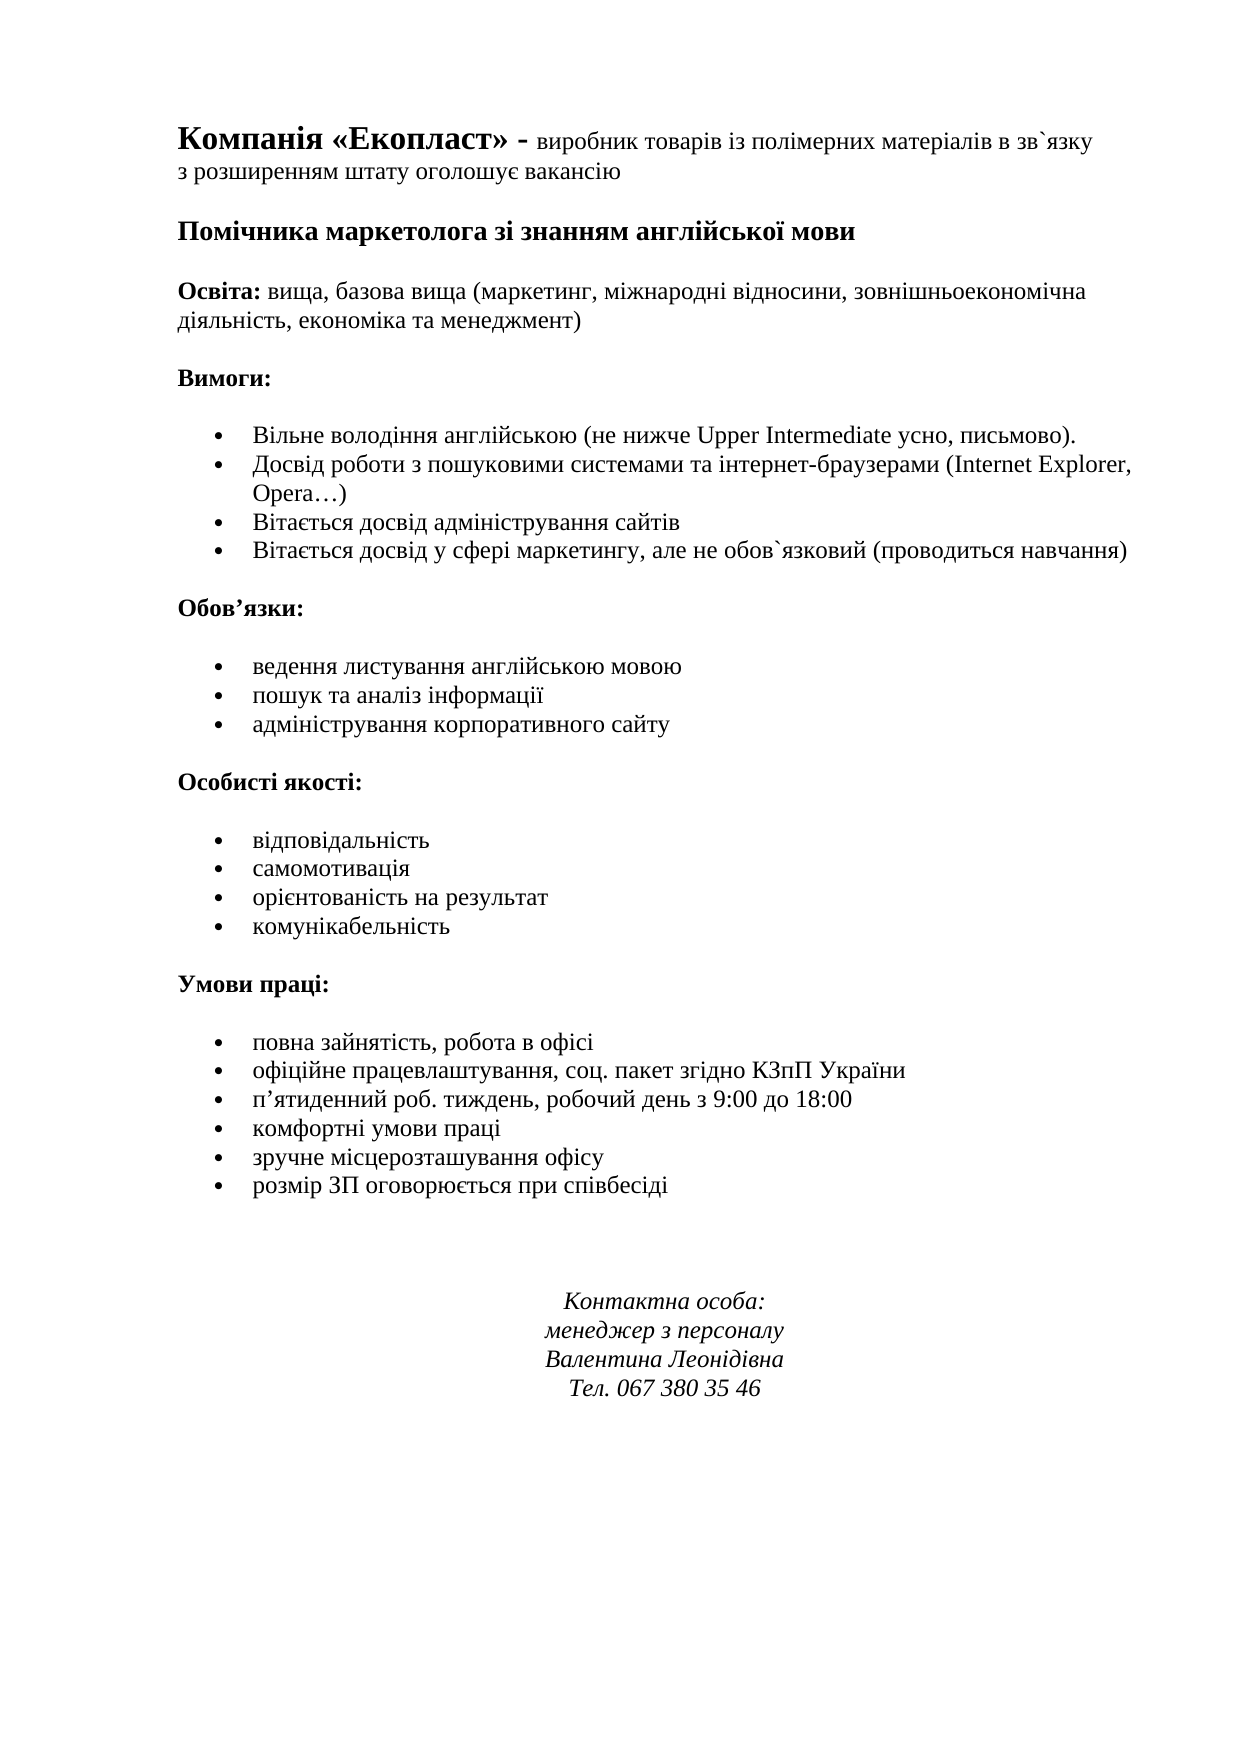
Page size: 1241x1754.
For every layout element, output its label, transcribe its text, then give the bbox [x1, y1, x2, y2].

list Досвід роботи з пошуковими системами та інтернет-браузерами (Internet Explorer, Opera…) [215, 449, 1152, 507]
list розмір ЗП оговорюється при співбесіді [215, 1171, 1152, 1199]
list комунікабельність [215, 911, 1152, 940]
list Вітається досвід у сфері маркетингу, але не обов`язковий (проводиться навчання) [215, 536, 1152, 564]
text Тел. 067 380 35 46 [177, 1373, 1152, 1401]
text Обов’язки: [177, 593, 1152, 622]
list Вільне володіння англійською (не нижче Upper Intermediate усно, письмово). [215, 421, 1152, 449]
list Вітається досвід адміністрування сайтів [215, 507, 1152, 536]
text менеджер з персоналу [177, 1315, 1152, 1344]
text Умови праці: [177, 969, 1152, 998]
list самомотивація [215, 853, 1152, 882]
text Особисті якості: [177, 767, 1152, 796]
text Вимоги: [177, 363, 1152, 391]
text Контактна особа: [177, 1286, 1152, 1315]
text Валентина Леонідівна [177, 1344, 1152, 1373]
list пошук та аналіз інформації [215, 680, 1152, 709]
list ведення листування англійською мовою [215, 651, 1152, 680]
text Компанія «Екопласт» - виробник товарів із полімерних матеріалів в зв`язку з розширенням штату оголошує вакансію [177, 118, 1152, 185]
list відповідальність [215, 825, 1152, 853]
list орієнтованість на результат [215, 882, 1152, 911]
text Освіта: вища, базова вища (маркетинг, міжнародні відносини, зовнішньоекономічна діяльність, економіка та менеджмент) [177, 276, 1152, 333]
list зручне місцерозташування офісу [215, 1142, 1152, 1171]
list адміністрування корпоративного сайту [215, 709, 1152, 738]
list офіційне працевлаштування, соц. пакет згідно КЗпП України [215, 1056, 1152, 1084]
list повна зайнятість, робота в офісі [215, 1027, 1152, 1056]
list п’ятиденний роб. тиждень, робочий день з 9:00 до 18:00 [215, 1084, 1152, 1113]
list комфортні умови праці [215, 1113, 1152, 1142]
text Помічника маркетолога зі знанням англійської мови [177, 214, 1152, 247]
